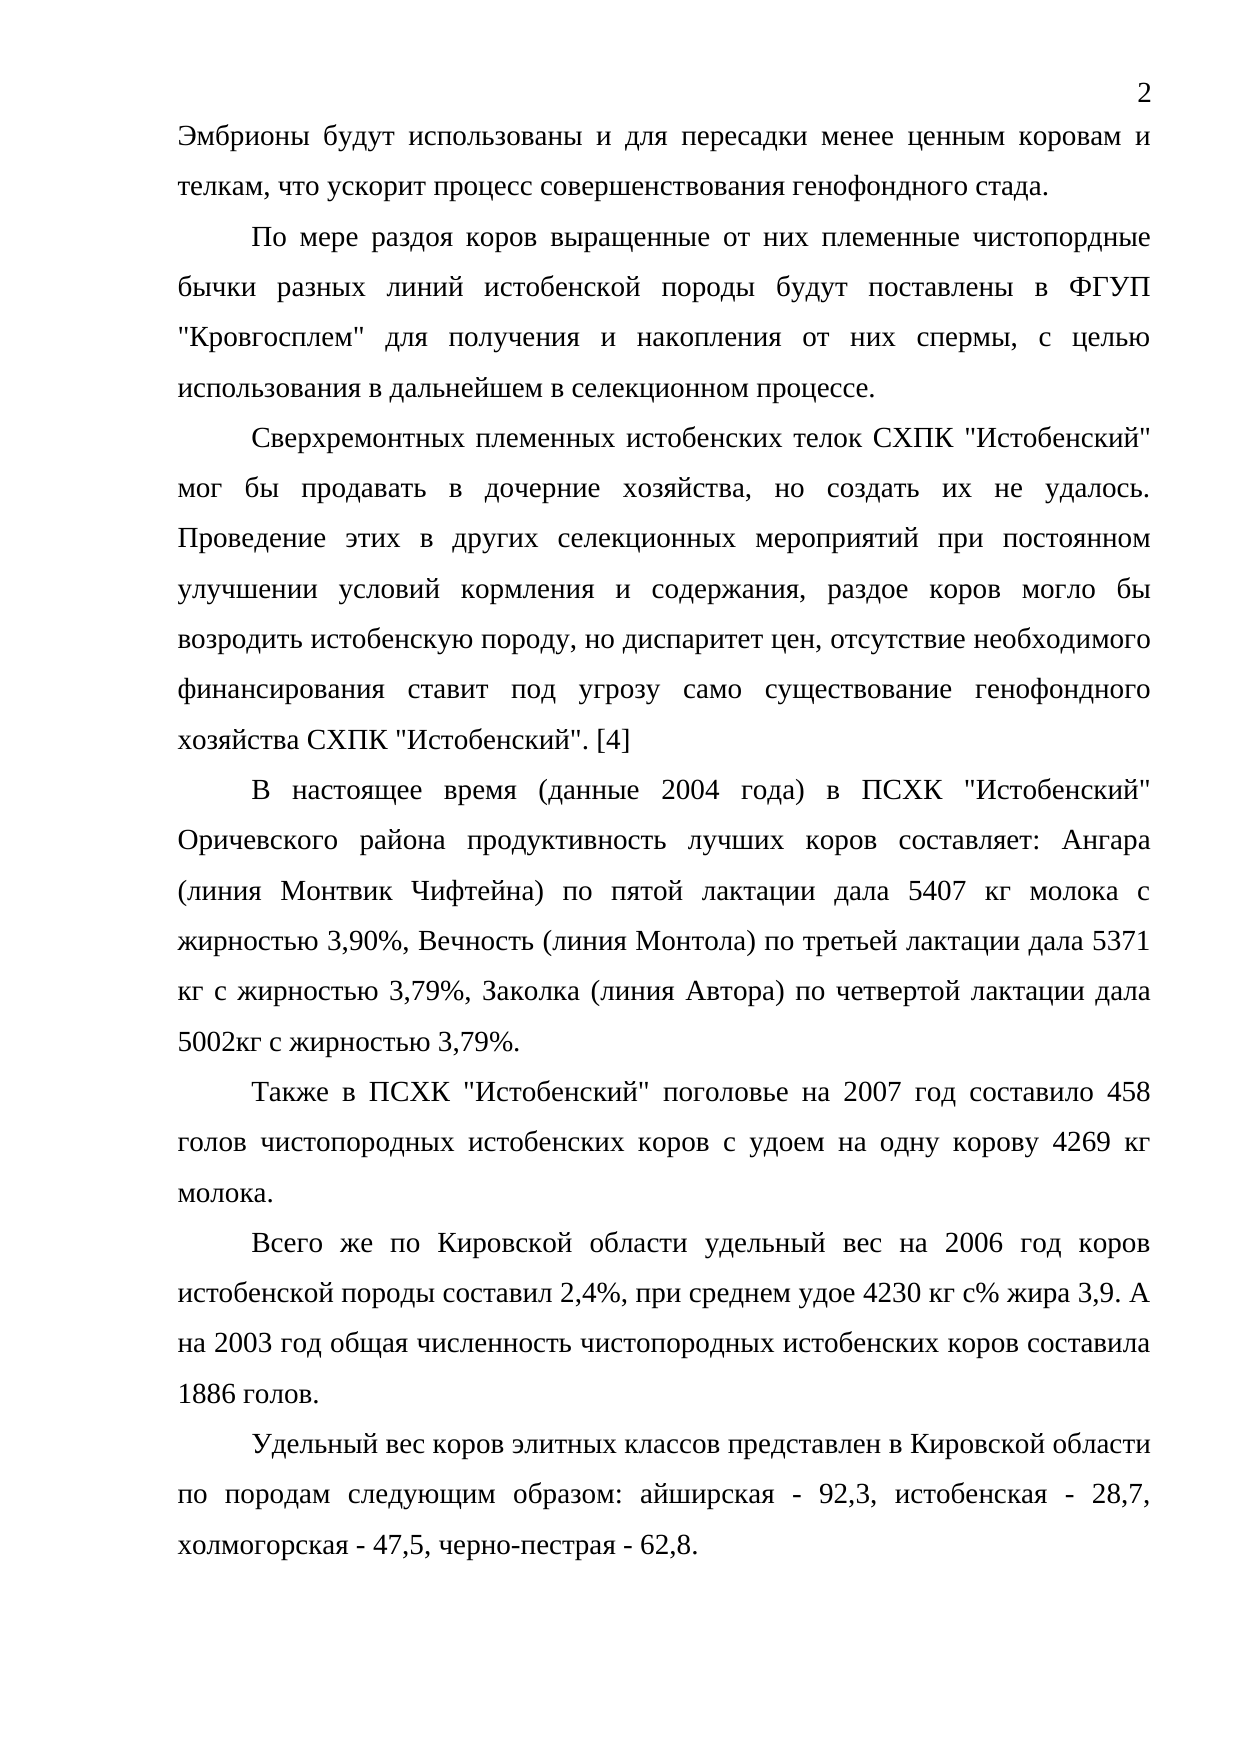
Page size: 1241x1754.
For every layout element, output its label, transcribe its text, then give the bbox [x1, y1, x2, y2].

text Также в ПСХК "Истобенский" поголовье на 2007 год составило 458 голов чистопородных истобенских коров с удоем на одну корову 4269 кг молока. [177, 1074, 1152, 1208]
text Удельный вес коров элитных классов представлен в Кировской области по породам следующим образом: айширская - 92,3, истобенская - 28,7, холмогорская - 47,5, черно-пестрая - 62,8. [177, 1426, 1152, 1560]
text По мере раздоя коров выращенные от них племенные чистопордные бычки разных линий истобенской породы будут поставлены в ФГУП "Кровгосплем" для получения и накопления от них спермы, с целью использования в дальнейшем в селекционном процессе. [177, 219, 1152, 403]
text В настоящее время (данные 2004 года) в ПСХК "Истобенский" Оричевского района продуктивность лучших коров составляет: Ангара (линия Монтвик Чифтейна) по пятой лактации дала 5407 кг молока с жирностью 3,90%, Вечность (линия Монтола) по третьей лактации дала 5371 кг с жирностью 3,79%, Заколка (линия Автора) по четвертой лактации дала 5002кг с жирностью 3,79%. [177, 772, 1152, 1057]
text Всего же по Кировской области удельный вес на 2006 год коров истобенской породы составил 2,4%, при среднем удое 4230 кг с% жира 3,9. А на 2003 год общая численность чистопородных истобенских коров составила 1886 голов. [177, 1225, 1152, 1409]
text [177, 118, 1152, 202]
text Сверхремонтных племенных истобенских телок СХПК "Истобенский" мог бы продавать в дочерние хозяйства, но создать их не удалось. Проведение этих в других селекционных мероприятий при постоянном улучшении условий кормления и содержания, раздое коров могло бы возродить истобенскую породу, но диспаритет цен, отсутствие необходимого финансирования ставит под угрозу само существование генофондного хозяйства СХПК "Истобенский". [4] [177, 420, 1152, 755]
